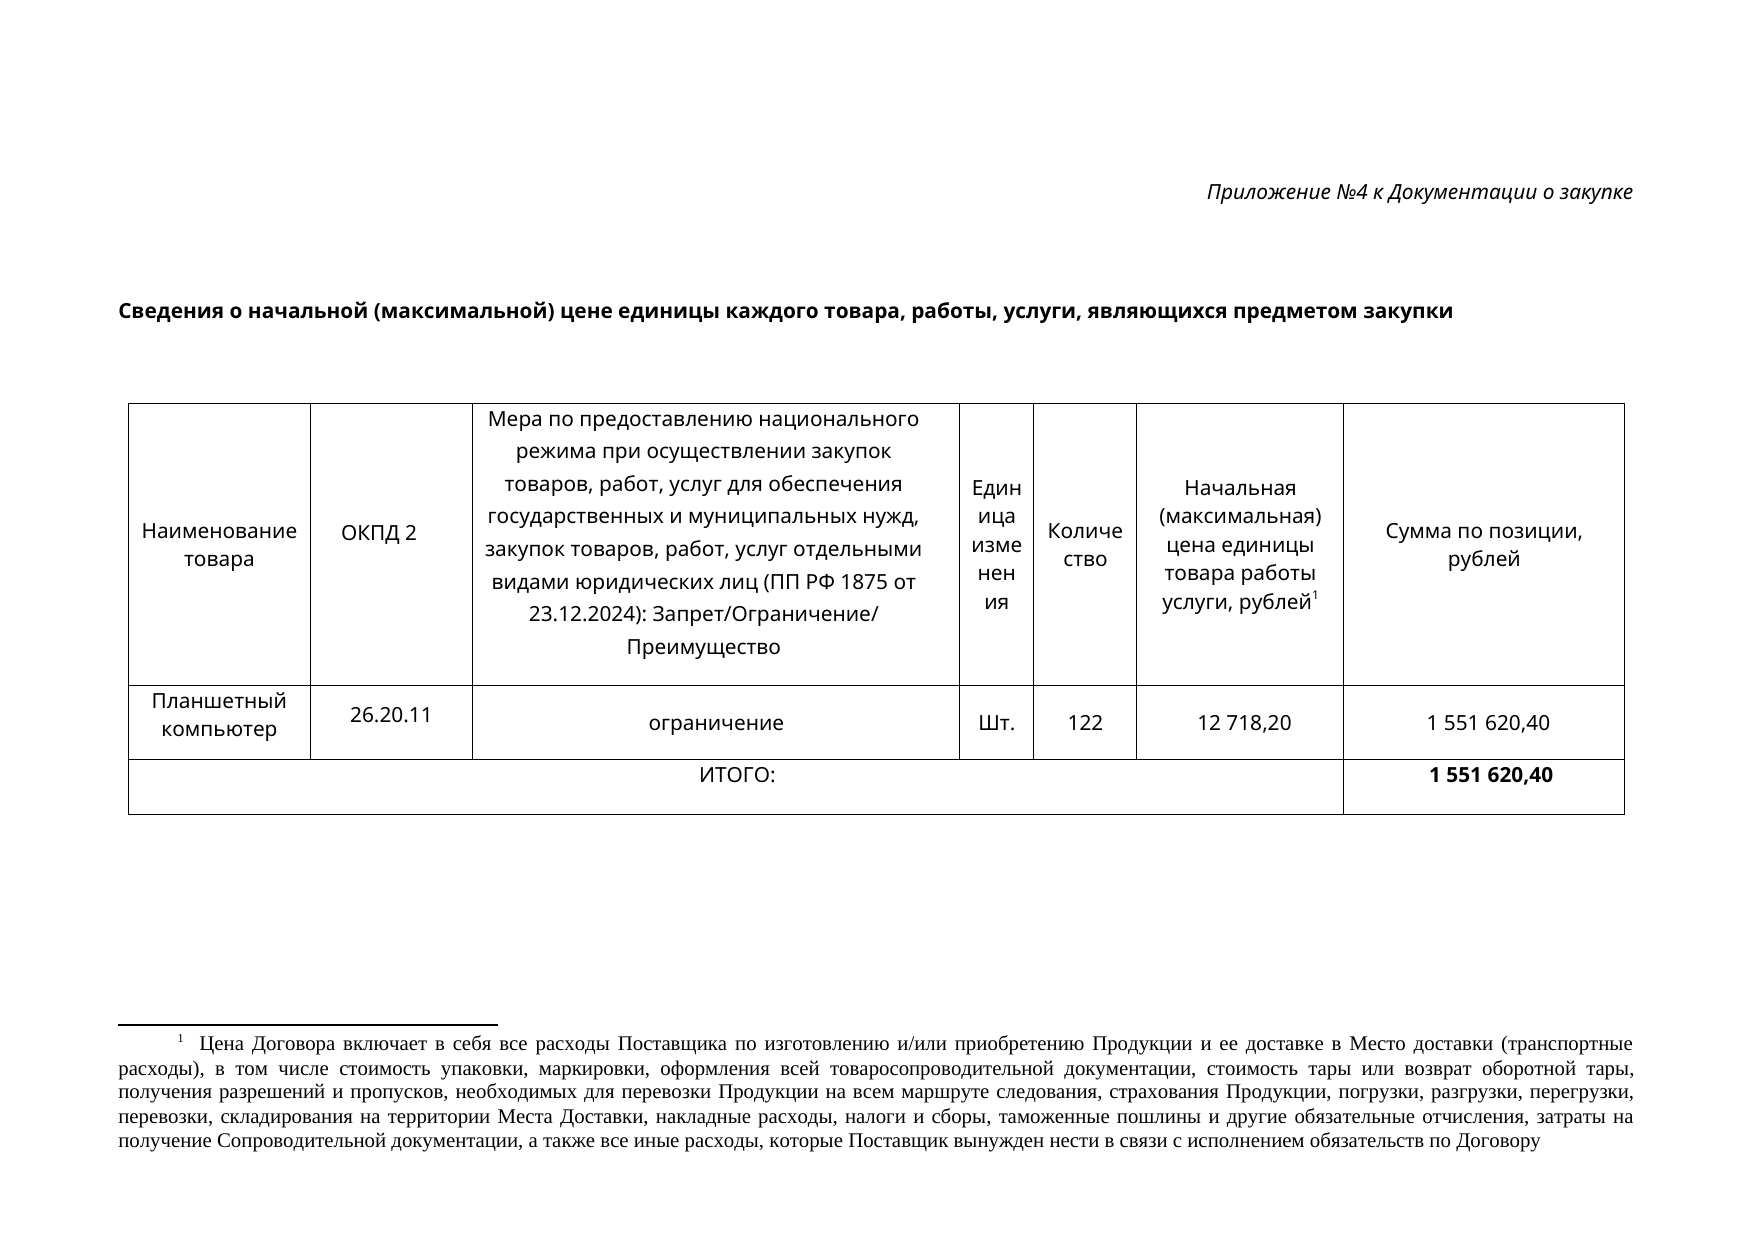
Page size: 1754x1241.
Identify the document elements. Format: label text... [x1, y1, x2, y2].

text Сведения о начальной (максимальной) цене единицы каждого товара, работы, услуги, являющихся предметом закупки [118, 296, 1636, 324]
table_header Количество [1034, 404, 1136, 685]
table_cell ограничение [473, 686, 959, 759]
table_header Сумма по позиции, рублей [1344, 404, 1624, 685]
table_cell ИТОГО: [129, 760, 1343, 814]
table_cell 1 551 620,40 [1344, 760, 1624, 814]
table_cell 122 [1034, 686, 1136, 759]
table_header ОКПД 2 [311, 404, 472, 685]
table_cell Шт. [960, 686, 1033, 759]
table_cell 26.20.11 [311, 686, 472, 759]
list Приложение №4 к Документации о закупке [193, 177, 1636, 206]
table_cell Планшетный компьютер [129, 686, 310, 759]
table_cell 12 718,20 [1137, 686, 1343, 759]
table_header Наименование товара [129, 404, 310, 685]
table_header Мера по предоставлению национального режима при осуществлении закупок товаров, работ, услуг для обеспечения государственных и муниципальных нужд, закупок товаров, работ, услуг отдельными видами юридических лиц (ПП РФ 1875 от 23.12.2024): Запрет/Ограничение/ Преимущество [473, 404, 959, 685]
table_header Единица изменения [960, 404, 1033, 685]
table_cell 1 551 620,40 [1344, 686, 1624, 759]
table_header Начальная (максимальная) цена единицы товара работы услуги, рублей [1137, 404, 1343, 685]
